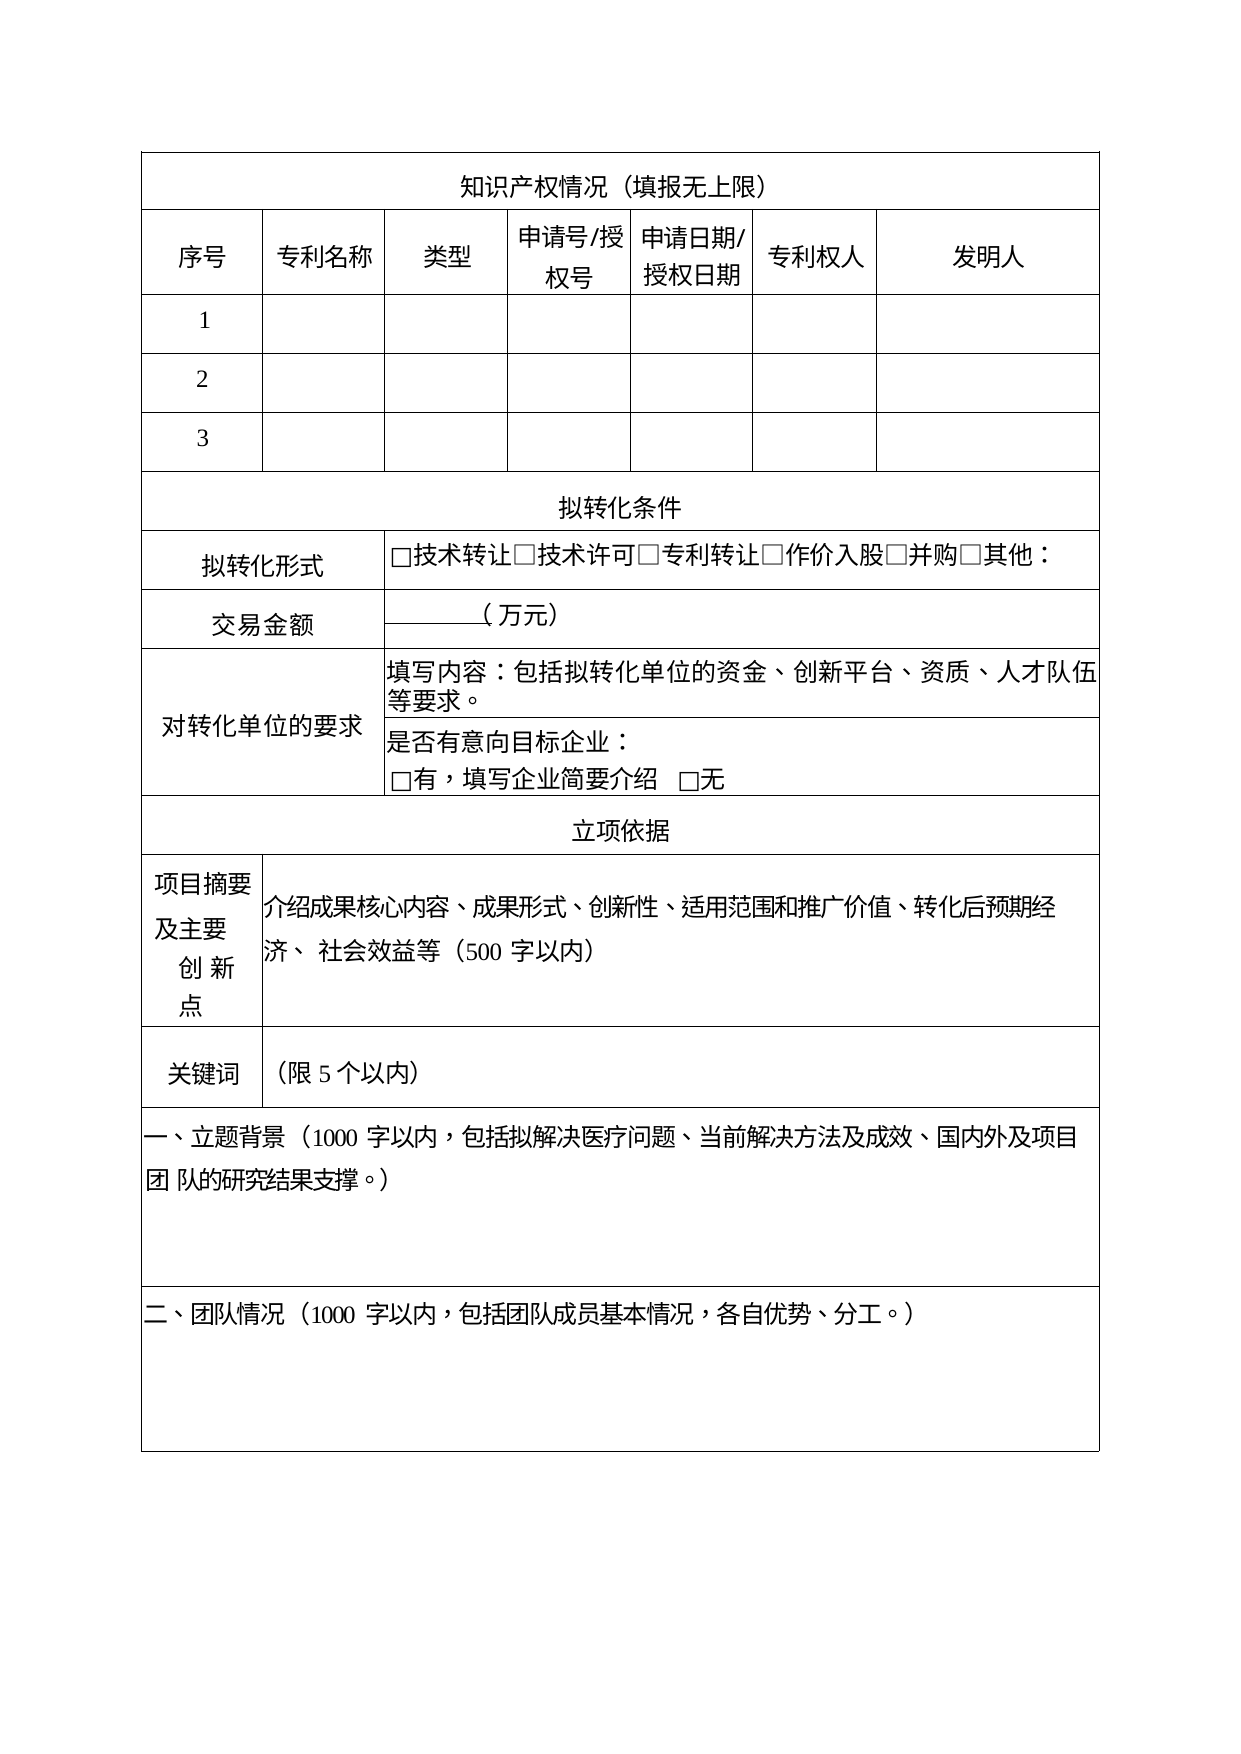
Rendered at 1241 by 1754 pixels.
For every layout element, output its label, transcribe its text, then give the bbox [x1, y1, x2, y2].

table_cell [385, 354, 507, 412]
table_cell 申请号/授 权号 [508, 210, 630, 294]
table_cell [263, 354, 384, 412]
table_cell 是否有意向目标企业： □有，填写企业简要介绍 □无 [385, 718, 1099, 794]
table_cell 拟转化条件 [142, 472, 1099, 530]
table_cell 序号 [142, 210, 262, 294]
table_cell [508, 295, 630, 353]
table_cell 拟转化形式 [142, 531, 384, 589]
table_cell 交易金额 [142, 590, 384, 648]
table_cell （ 万元） [385, 590, 1099, 648]
table_cell 关键词 [142, 1027, 262, 1107]
table_cell [263, 413, 384, 471]
table_cell （限 5 个以内） [263, 1027, 1099, 1107]
table_cell 类型 [385, 210, 507, 294]
table_cell 对转化单位的要求 [142, 649, 384, 794]
table_cell 二、团队情况（1000 字以内，包括团队成员基本情况，各自优势、分工。） [142, 1287, 1099, 1451]
table_cell 专利名称 [263, 210, 384, 294]
table_cell [631, 354, 752, 412]
table_cell [877, 295, 1099, 353]
table_cell 申请日期/ 授权日期 [631, 210, 752, 294]
table_cell [631, 295, 752, 353]
table_cell [631, 413, 752, 471]
table_cell 填写内容：包括拟转化单位的资金、创新平台、资质、人才队伍 等要求。 [385, 649, 1099, 717]
table_cell [877, 354, 1099, 412]
table_cell 3 [142, 413, 262, 471]
table_cell 专利权人 [753, 210, 876, 294]
table_cell [385, 295, 507, 353]
table_cell [753, 413, 876, 471]
table_cell 1 [142, 295, 262, 353]
table_cell 介绍成果核心内容、成果形式、创新性、适用范围和推广价值、转化后预期经济、 社会效益等（500 字以内） [263, 855, 1099, 1026]
table_cell [263, 295, 384, 353]
table_header 知识产权情况（填报无上限） [142, 153, 1099, 209]
table_cell [753, 295, 876, 353]
table_cell [385, 413, 507, 471]
table_cell 2 [142, 354, 262, 412]
table_cell 立项依据 [142, 796, 1099, 853]
table_cell 项目摘要 及主要创 新点 [142, 855, 262, 1026]
table_cell [877, 413, 1099, 471]
table_cell 一、立题背景（1000 字以内，包括拟解决医疗问题、当前解决方法及成效、国内外及项目团 队的研究结果支撑。） [142, 1108, 1099, 1286]
table_cell [508, 354, 630, 412]
table_cell □技术转让□技术许可□专利转让□作价入股□并购□其他： [385, 531, 1099, 589]
table_cell 发明人 [877, 210, 1099, 294]
table_cell [753, 354, 876, 412]
table_cell [508, 413, 630, 471]
